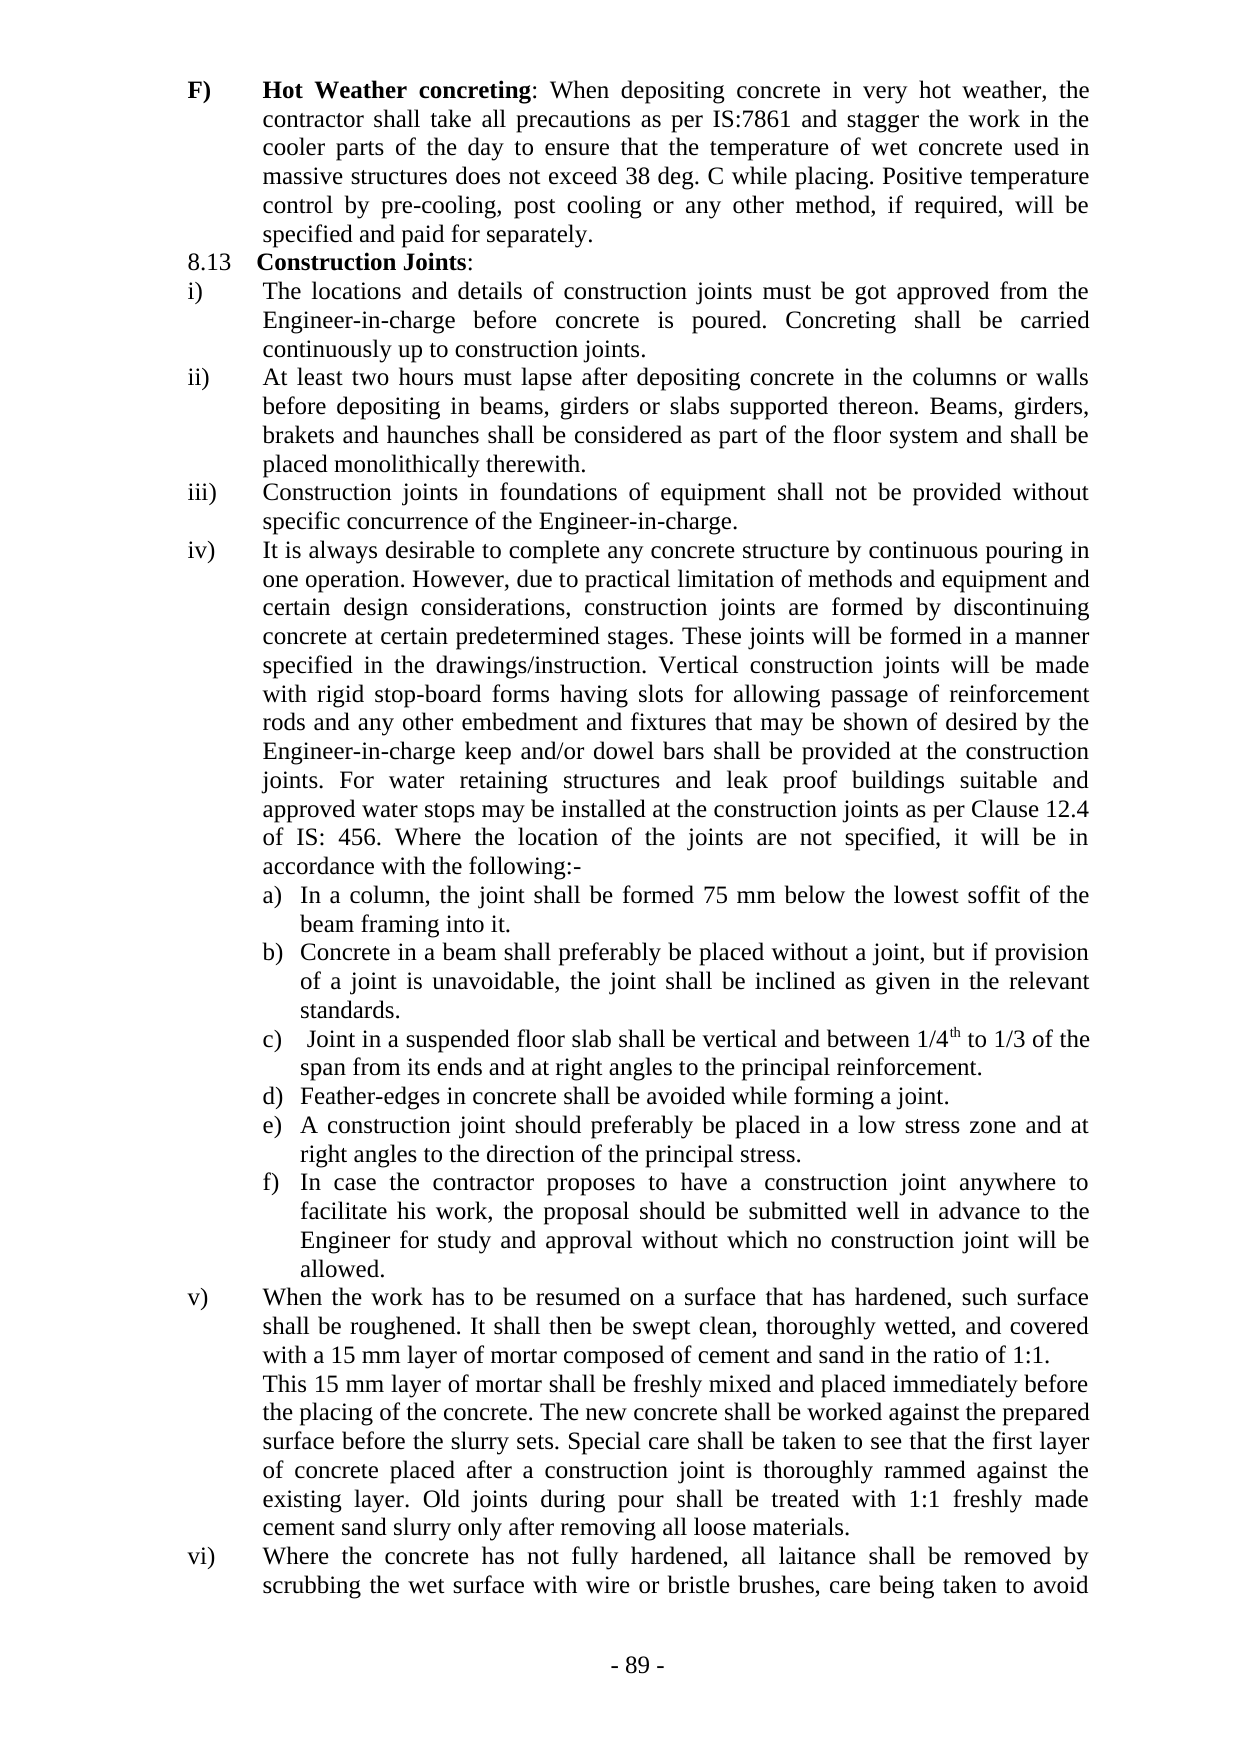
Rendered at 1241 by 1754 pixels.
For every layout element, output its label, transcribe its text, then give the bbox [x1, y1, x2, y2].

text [187, 1541, 1090, 1599]
list In case the contractor proposes to have a construction joint anywhere to facilitate his work, the proposal should be submitted well in advance to the Engineer for study and approval without which no construction joint will be allowed. [262, 1167, 1090, 1282]
list A construction joint should preferably be placed in a low stress zone and at right angles to the direction of the principal stress. [262, 1110, 1090, 1167]
text v) When the work has to be resumed on a surface that has hardened, such surface shall be roughened. It shall then be swept clean, thoroughly wetted, and covered with a 15 mm layer of mortar composed of cement and sand in the ratio of 1:1. [187, 1282, 1090, 1369]
list Feather-edges in concrete shall be avoided while forming a joint. [262, 1081, 1090, 1110]
text iv) It is always desirable to complete any concrete structure by continuous pouring in one operation. However, due to practical limitation of methods and equipment and certain design considerations, construction joints are formed by discontinuing concrete at certain predetermined stages. These joints will be formed in a manner specified in the drawings/instruction. Vertical construction joints will be made with rigid stop-board forms having slots for allowing passage of reinforcement rods and any other embedment and fixtures that may be shown of desired by the Engineer-in-charge keep and/or dowel bars shall be provided at the construction joints. For water retaining structures and leak proof buildings suitable and approved water stops may be installed at the construction joints as per Clause 12.4 of IS: 456. Where the location of the joints are not specified, it will be in accordance with the following:- [187, 535, 1090, 880]
text iii) Construction joints in foundations of equipment shall not be provided without specific concurrence of the Engineer-in-charge. [187, 477, 1090, 535]
text i) The locations and details of construction joints must be got approved from the Engineer-in-charge before concrete is poured. Concreting shall be carried continuously up to construction joints. [187, 276, 1090, 362]
text F) Hot Weather concreting: When depositing concrete in very hot weather, the contractor shall take all precautions as per IS:7861 and stagger the work in the cooler parts of the day to ensure that the temperature of wet concrete used in massive structures does not exceed 38 deg. C while placing. Positive temperature control by pre-cooling, post cooling or any other method, if required, will be specified and paid for separately. [187, 75, 1090, 247]
list Concrete in a beam shall preferably be placed without a joint, but if provision of a joint is unavoidable, the joint shall be inclined as given in the relevant standards. [262, 937, 1090, 1024]
list In a column, the joint shall be formed 75 mm below the lowest soffit of the beam framing into it. [262, 880, 1090, 937]
text 8.13 Construction Joints: [187, 247, 1090, 276]
list Joint in a suspended floor slab shall be vertical and between 1/4th to 1/3 of the span from its ends and at right angles to the principal reinforcement. [262, 1024, 1090, 1081]
text This 15 mm layer of mortar shall be freshly mixed and placed immediately before the placing of the concrete. The new concrete shall be worked against the prepared surface before the slurry sets. Special care shall be taken to see that the first layer of concrete placed after a construction joint is thoroughly rammed against the existing layer. Old joints during pour shall be treated with 1:1 freshly made cement sand slurry only after removing all loose materials. [187, 1369, 1090, 1541]
text ii) At least two hours must lapse after depositing concrete in the columns or walls before depositing in beams, girders or slabs supported thereon. Beams, girders, brakets and haunches shall be considered as part of the floor system and shall be placed monolithically therewith. [187, 362, 1090, 477]
